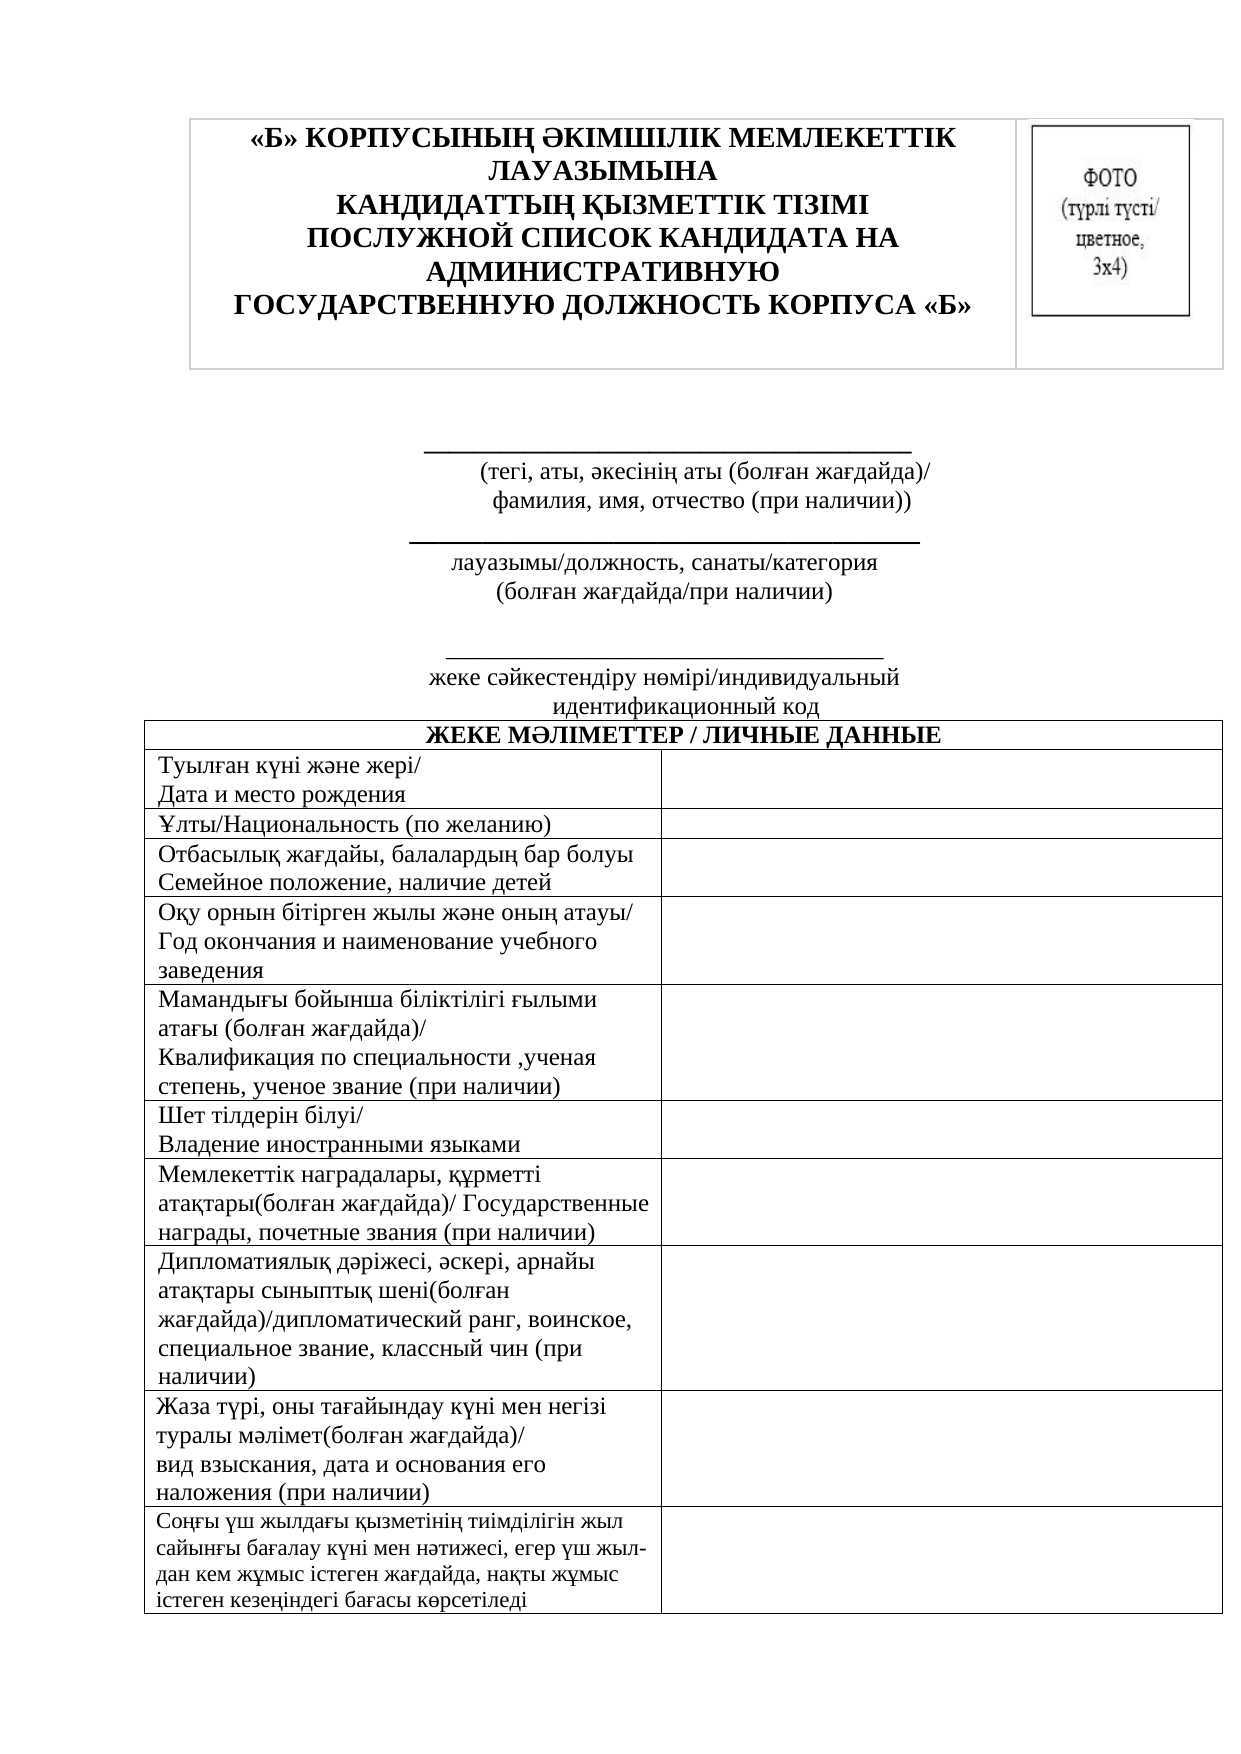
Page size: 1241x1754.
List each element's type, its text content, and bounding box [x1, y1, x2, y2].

table_header [1017, 120, 1222, 368]
text лауазымы/должность, санаты/категория [177, 547, 1152, 576]
table_cell Дипломатиялық дәріжесі, әскері, арнайы атақтары сыныптық шенi(болған жағдайда)/дипломатический ранг, воинское, специальное звание, классный чин (при наличии) [145, 1246, 661, 1390]
table_header «Б» КОРПУСЫНЫҢ ӘКІМШІЛІК МЕМЛЕКЕТТІК ЛАУАЗЫМЫНА КАНДИДАТТЫҢ ҚЫЗМЕТТIК ТIЗIМІ ПОСЛУЖНОЙ СПИСОК КАНДИДАТА НА АДМИНИСТРАТИВНУЮ ГОСУДАРСТВЕННУЮ ДОЛЖНОСТЬ КОРПУСА «Б» [191, 120, 1015, 368]
table_cell Мемлекеттiк наградалары, құрметтi атақтары(болған жағдайда)/ Государственные награды, почетные звания (при наличии) [145, 1159, 661, 1245]
text идентификационный код [177, 691, 1152, 719]
table_cell Оқу орнын бiтiрген жылы және оның атауы/ Год окончания и наименование учебного заведения [145, 897, 661, 983]
text фамилия, имя, отчество (при наличии)) [252, 485, 1152, 513]
table_cell [662, 1159, 1222, 1245]
text (болған жағдайда/при наличии) [177, 576, 1152, 604]
text жеке сәйкестендіру нөмірі/индивидуальный [177, 662, 1152, 691]
table_cell [662, 839, 1222, 896]
table_cell Отбасылық жағдайы, балалардың бар болуы Семейное положение, наличие детей [145, 839, 661, 896]
table_cell [662, 1101, 1222, 1158]
table_header ЖЕКЕ МӘЛІМЕТТЕР / ЛИЧНЫЕ ДАННЫЕ [145, 721, 1222, 749]
text ___________________________________ [177, 513, 1152, 547]
text _______________________________________ [177, 427, 1152, 456]
table_cell [662, 1391, 1222, 1506]
table_cell [662, 1507, 1222, 1613]
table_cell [145, 1507, 661, 1613]
text (тегi, аты, әкесiнiң аты (болған жағдайда)/ [252, 456, 1152, 485]
table_cell [662, 897, 1222, 983]
table_cell [662, 809, 1222, 838]
table_cell Ұлты/Национальность (по желанию) [145, 809, 661, 838]
text ___________________________________ [177, 633, 1152, 662]
table_cell Жаза түрі, оны тағайындау күні мен негізі туралы мәлiмет(болған жағдайда)/ вид взыскания, дата и основания его наложения (при наличии) [145, 1391, 661, 1506]
table_cell Шет тiлдерiн бiлуi/ Владение иностранными языками [145, 1101, 661, 1158]
table_cell [662, 985, 1222, 1099]
table_cell [662, 1246, 1222, 1390]
table_cell Туылған күні және жері/ Дата и место рождения [145, 750, 661, 808]
table_cell [662, 750, 1222, 808]
table_cell Мамандығы бойынша бiлiктiлiгi ғылыми атағы (болған жағдайда)/ Квалификация по специальности ,ученая степень, ученое звание (при наличии) [145, 985, 661, 1099]
